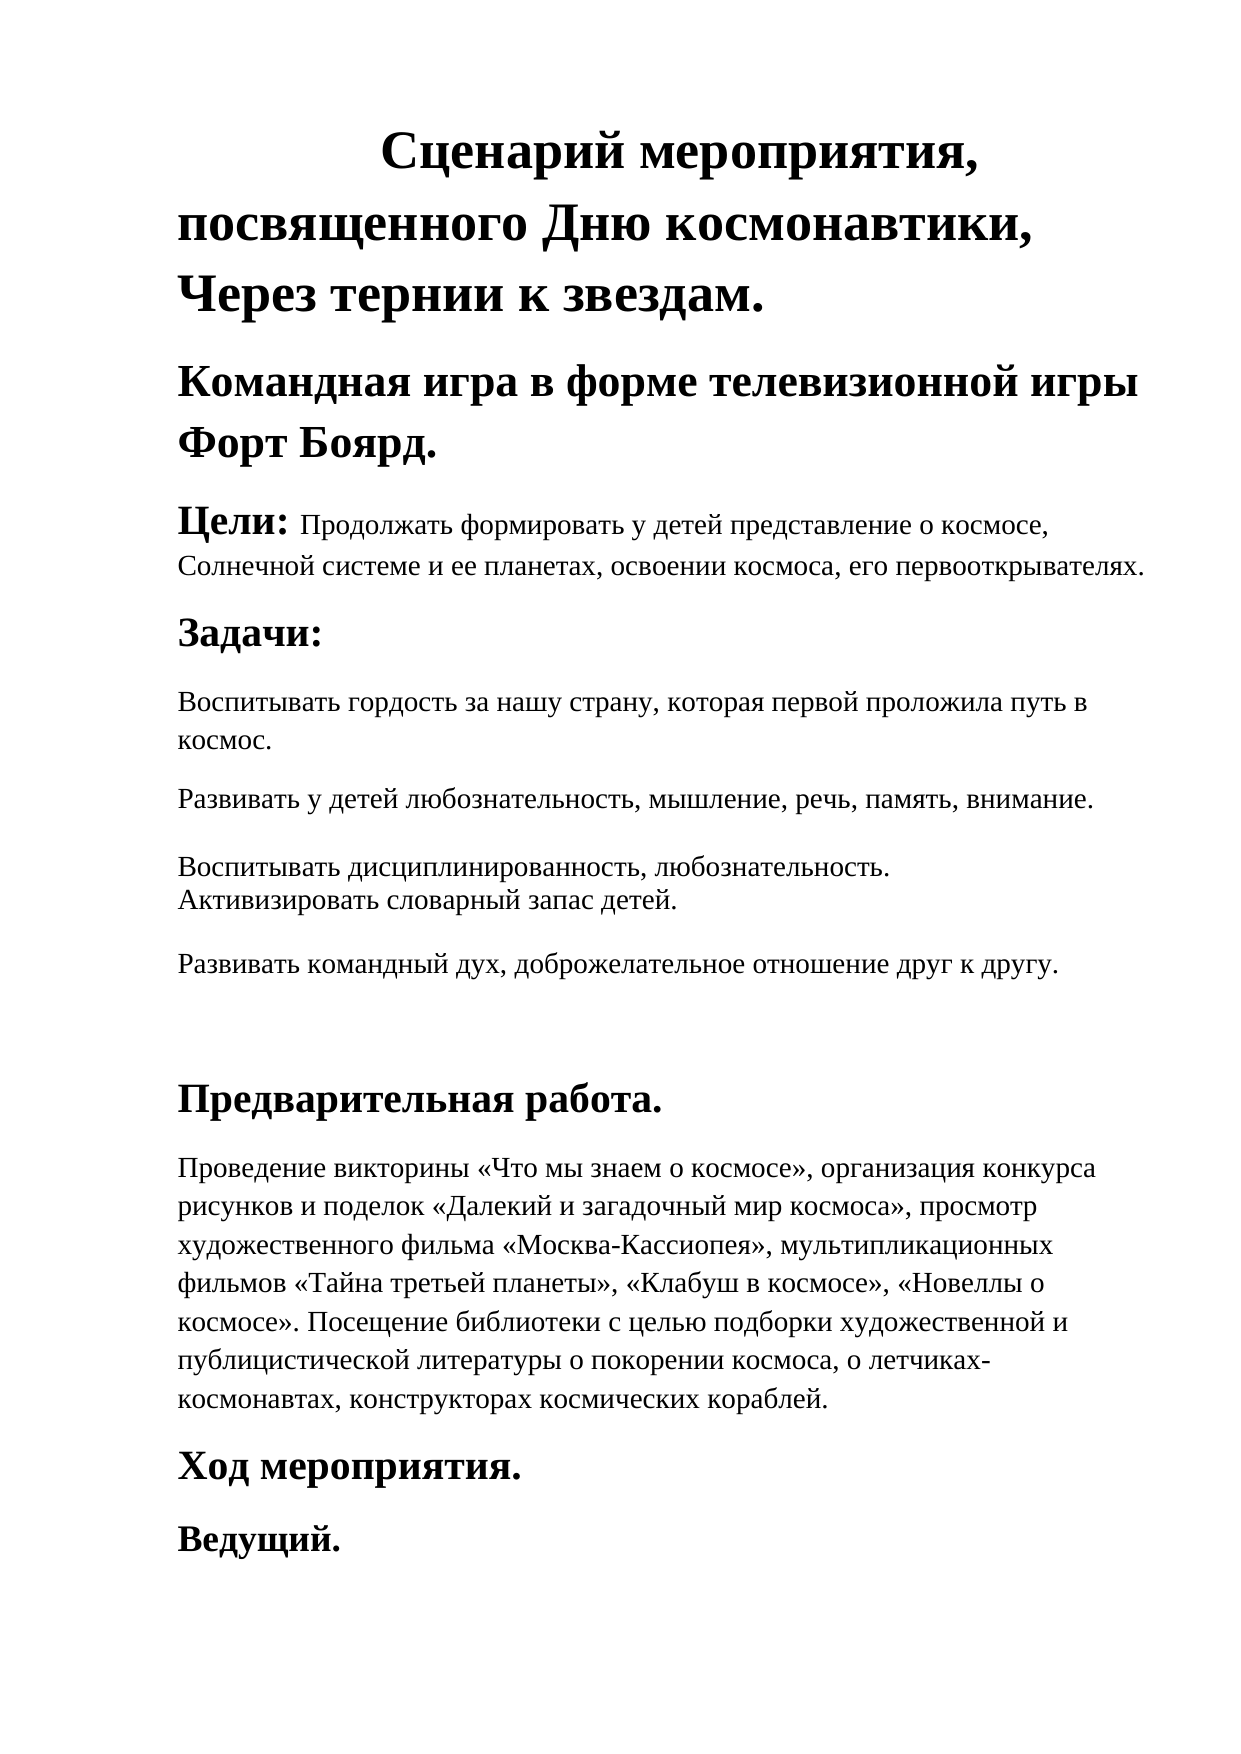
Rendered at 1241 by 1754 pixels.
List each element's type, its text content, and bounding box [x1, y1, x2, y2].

text Развивать у детей любознательность, мышление, речь, память, внимание. [177, 782, 1152, 815]
text Развивать командный дух, доброжелательное отношение друг к другу. [177, 946, 1152, 980]
text Активизировать словарный запас детей. [177, 882, 1152, 916]
text Ход мероприятия. [177, 1440, 1152, 1488]
text Задачи: [177, 608, 1152, 656]
text Сценарий мероприятия, посвященного Дню космонавтики, Через тернии к звездам. [177, 118, 1152, 323]
text Воспитывать гордость за нашу страну, которая первой проложила путь в космос. [177, 684, 1152, 756]
text Проведение викторины «Что мы знаем о космосе», организация конкурса рисунков и поделок «Далекий и загадочный мир космоса», просмотр художественного фильма «Москва-Кассиопея», мультипликационных фильмов «Тайна третьей планеты», «Клабуш в космосе», «Новеллы о космосе». Посещение библиотеки с целью подборки художественной и публицистической литературы о покорении космоса, о летчиках-космонавтах, конструкторах космических кораблей. [177, 1150, 1152, 1414]
text Цели: Продолжать формировать у детей представление о космосе, Солнечной системе и ее планетах, освоении космоса, его первооткрывателях. [177, 496, 1152, 582]
text Командная игра в форме телевизионной игры Форт Боярд. [177, 354, 1152, 467]
text Воспитывать дисциплинированность, любознательность. [177, 849, 1152, 882]
text Ведущий. [177, 1516, 1152, 1559]
text Предварительная работа. [177, 1074, 1152, 1122]
